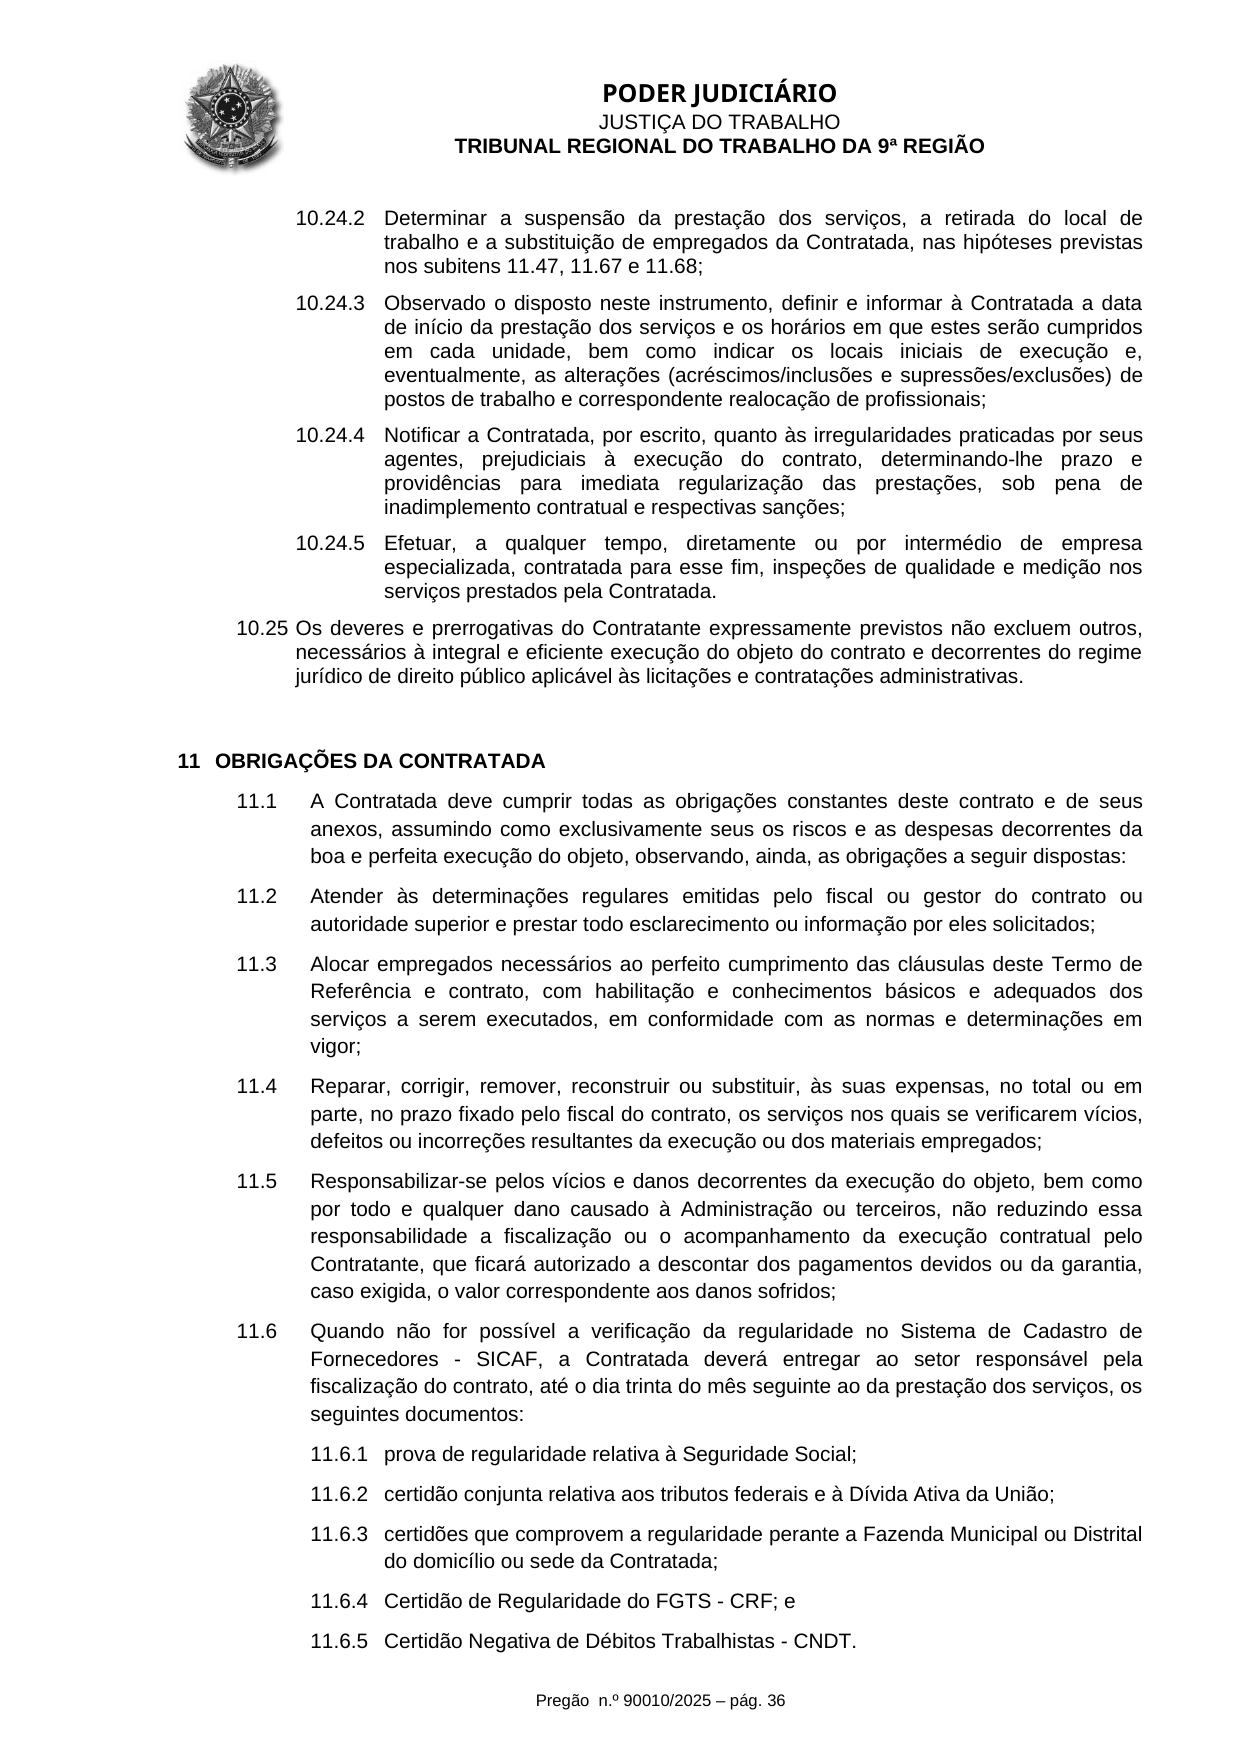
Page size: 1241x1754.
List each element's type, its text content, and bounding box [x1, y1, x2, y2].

list Certidão Negativa de Débitos Trabalhistas - CNDT. [310, 1629, 1144, 1653]
list prova de regularidade relativa à Seguridade Social; [310, 1441, 1144, 1465]
list Alocar empregados necessários ao perfeito cumprimento das cláusulas deste Termo de Referência e contrato, com habilitação e conhecimentos básicos e adequados dos serviços a serem executados, em conformidade com as normas e determinações em vigor; [236, 951, 1144, 1058]
list OBRIGAÇÕES DA CONTRATADA [177, 749, 1146, 773]
list Os deveres e prerrogativas do Contratante expressamente previstos não excluem outros, necessários à integral e eficiente execução do objeto do contrato e decorrentes do regime jurídico de direito público aplicável às licitações e contratações administrativas. [236, 616, 1144, 687]
list Atender às determinações regulares emitidas pelo fiscal ou gestor do contrato ou autoridade superior e prestar todo esclarecimento ou informação por eles solicitados; [236, 884, 1144, 935]
list Reparar, corrigir, remover, reconstruir ou substituir, às suas expensas, no total ou em parte, no prazo fixado pelo fiscal do contrato, os serviços nos quais se verificarem vícios, defeitos ou incorreções resultantes da execução ou dos materiais empregados; [236, 1074, 1144, 1153]
list Quando não for possível a verificação da regularidade no Sistema de Cadastro de Fornecedores - SICAF, a Contratada deverá entregar ao setor responsável pela fiscalização do contrato, até o dia trinta do mês seguinte ao da prestação dos serviços, os seguintes documentos: [236, 1319, 1144, 1425]
picture [180, 60, 285, 177]
list Efetuar, a qualquer tempo, diretamente ou por intermédio de empresa especializada, contratada para esse fim, inspeções de qualidade e medição nos serviços prestados pela Contratada. [295, 531, 1144, 603]
list A Contratada deve cumprir todas as obrigações constantes deste contrato e de seus anexos, assumindo como exclusivamente seus os riscos e as despesas decorrentes da boa e perfeita execução do objeto, observando, ainda, as obrigações a seguir dispostas: [236, 789, 1144, 868]
list certidão conjunta relativa aos tributos federais e à Dívida Ativa da União; [310, 1481, 1144, 1505]
list Observado o disposto neste instrumento, definir e informar à Contratada a data de início da prestação dos serviços e os horários em que estes serão cumpridos em cada unidade, bem como indicar os locais iniciais de execução e, eventualmente, as alterações (acréscimos/inclusões e supressões/exclusões) de postos de trabalho e correspondente realocação de profissionais; [295, 291, 1144, 410]
list certidões que comprovem a regularidade perante a Fazenda Municipal ou Distrital do domicílio ou sede da Contratada; [310, 1521, 1144, 1573]
list Determinar a suspensão da prestação dos serviços, a retirada do local de trabalho e a substituição de empregados da Contratada, nas hipóteses previstas nos subitens 11.47, 11.67 e 11.68; [295, 206, 1144, 278]
list Notificar a Contratada, por escrito, quanto às irregularidades praticadas por seus agentes, prejudiciais à execução do contrato, determinando-lhe prazo e providências para imediata regularização das prestações, sob pena de inadimplemento contratual e respectivas sanções; [295, 423, 1144, 519]
list Responsabilizar-se pelos vícios e danos decorrentes da execução do objeto, bem como por todo e qualquer dano causado à Administração ou terceiros, não reduzindo essa responsabilidade a fiscalização ou o acompanhamento da execução contratual pelo Contratante, que ficará autorizado a descontar dos pagamentos devidos ou da garantia, caso exigida, o valor correspondente aos danos sofridos; [236, 1169, 1144, 1303]
list Certidão de Regularidade do FGTS - CRF; e [310, 1589, 1144, 1613]
